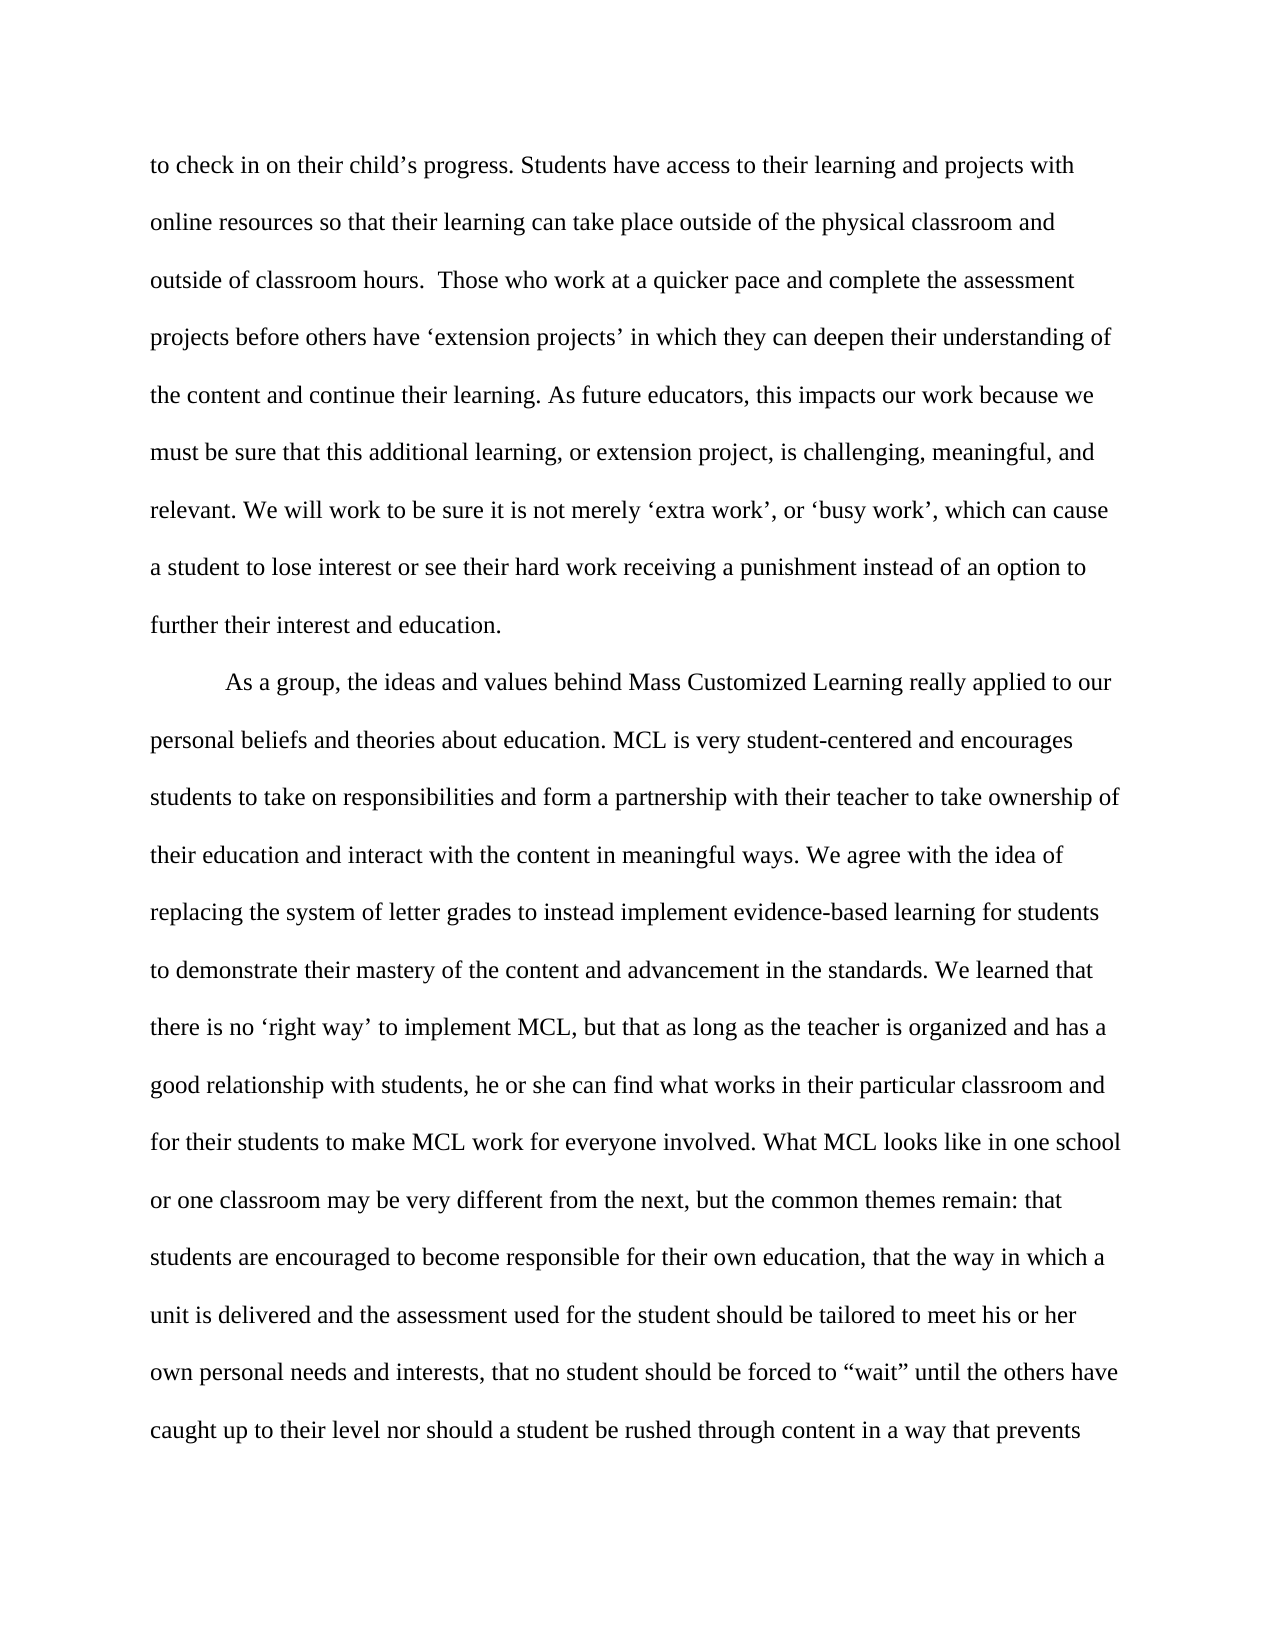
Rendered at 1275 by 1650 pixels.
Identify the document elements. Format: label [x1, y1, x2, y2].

text [150, 150, 1125, 639]
text [150, 667, 1125, 1444]
